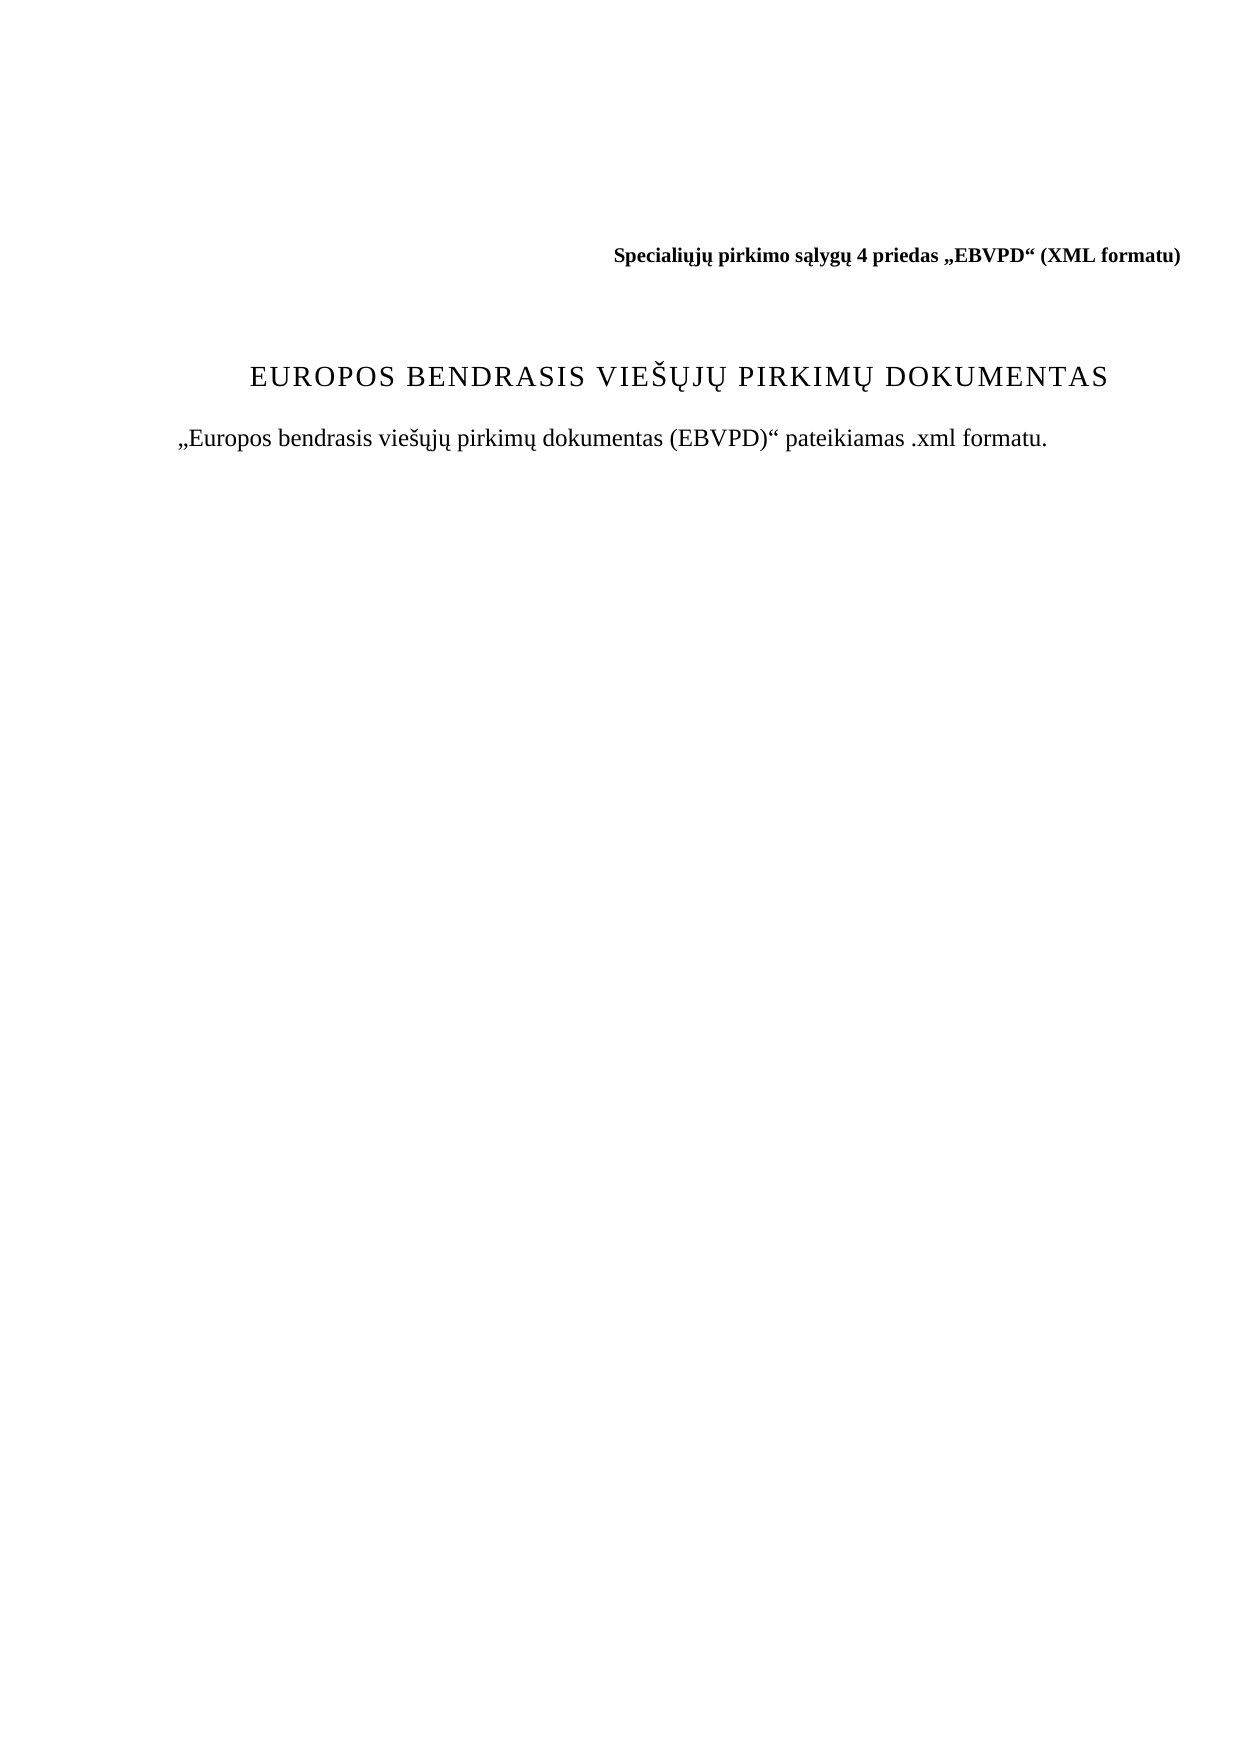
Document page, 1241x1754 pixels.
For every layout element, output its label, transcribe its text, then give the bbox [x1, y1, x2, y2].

subtitle EUROPOS BENDRASIS VIEŠŲJŲ PIRKIMŲ DOKUMENTAS [177, 359, 1181, 393]
subtitle Specialiųjų pirkimo sąlygų 4 priedas „EBVPD“ (XML formatu) [177, 243, 1181, 267]
text „Europos bendrasis viešųjų pirkimų dokumentas (EBVPD)“ pateikiamas .xml formatu. [177, 423, 1181, 452]
